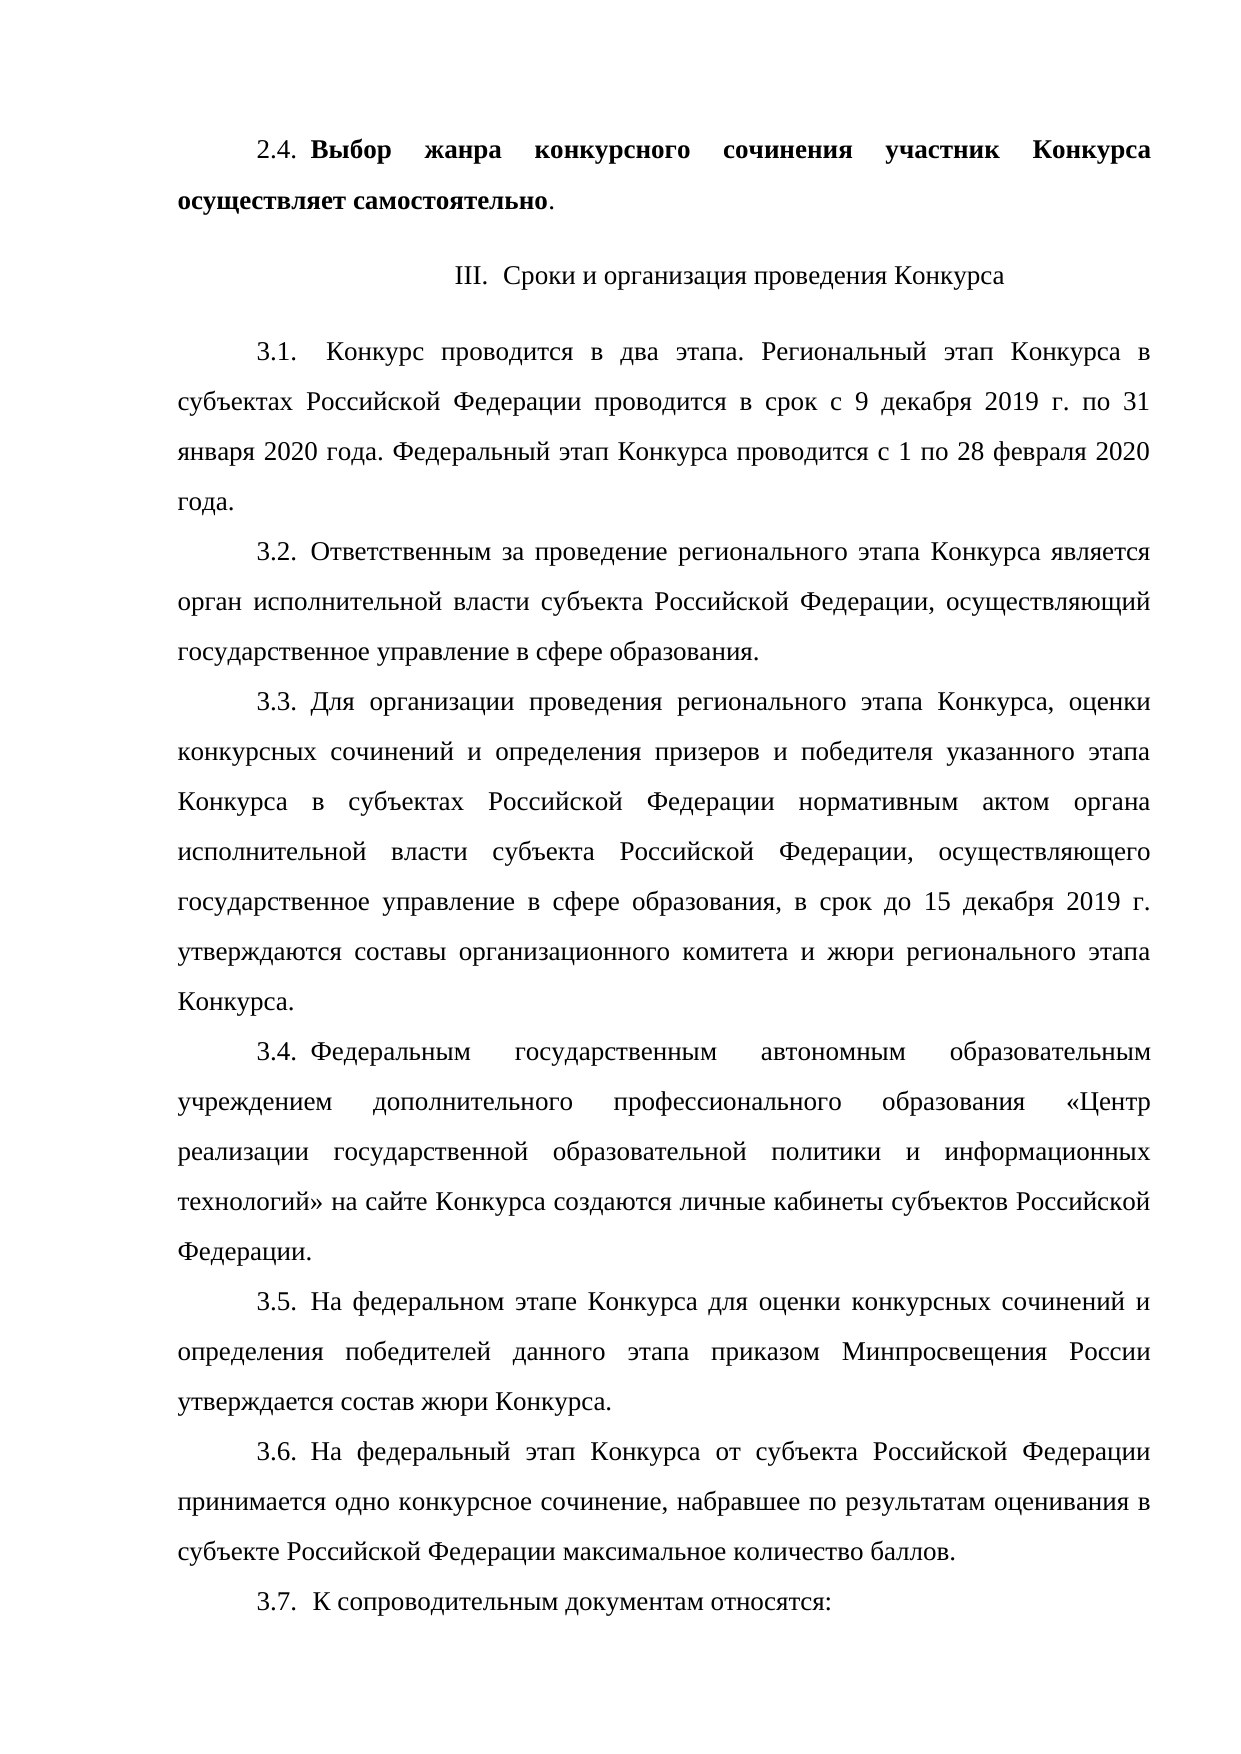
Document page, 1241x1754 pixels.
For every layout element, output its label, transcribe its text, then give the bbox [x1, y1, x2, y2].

list К сопроводительным документам относятся: [177, 1571, 1152, 1621]
list Выбор жанра конкурсного сочинения участник Конкурса осуществляет самостоятельно. [177, 118, 1152, 219]
list Федеральным государственным автономным образовательным учреждением дополнительного профессионального образования «Центр реализации государственной образовательной политики и информационных технологий» на сайте Конкурса создаются личные кабинеты субъектов Российской Федерации. [177, 1021, 1152, 1271]
list Для организации проведения регионального этапа Конкурса, оценки конкурсных сочинений и определения призеров и победителя указанного этапа Конкурса в субъектах Российской Федерации нормативным актом органа исполнительной власти субъекта Российской Федерации, осуществляющего государственное управление в сфере образования, в срок до 15 декабря 2019 г. утверждаются составы организационного комитета и жюри регионального этапа Конкурса. [177, 671, 1152, 1021]
list Конкурс проводится в два этапа. Региональный этап Конкурса в субъектах Российской Федерации проводится в срок с 9 декабря 2019 г. по 31 января 2020 года. Федеральный этап Конкурса проводится с 1 по 28 февраля 2020 года. [177, 321, 1152, 521]
list Ответственным за проведение регионального этапа Конкурса является орган исполнительной власти субъекта Российской Федерации, осуществляющий государственное управление в сфере образования. [177, 521, 1152, 671]
list Сроки и организация проведения Конкурса [454, 263, 1152, 290]
list На федеральный этап Конкурса от субъекта Российской Федерации принимается одно конкурсное сочинение, набравшее по результатам оценивания в субъекте Российской Федерации максимальное количество баллов. [177, 1421, 1152, 1571]
list На федеральном этапе Конкурса для оценки конкурсных сочинений и определения победителей данного этапа приказом Минпросвещения России утверждается состав жюри Конкурса. [177, 1271, 1152, 1421]
